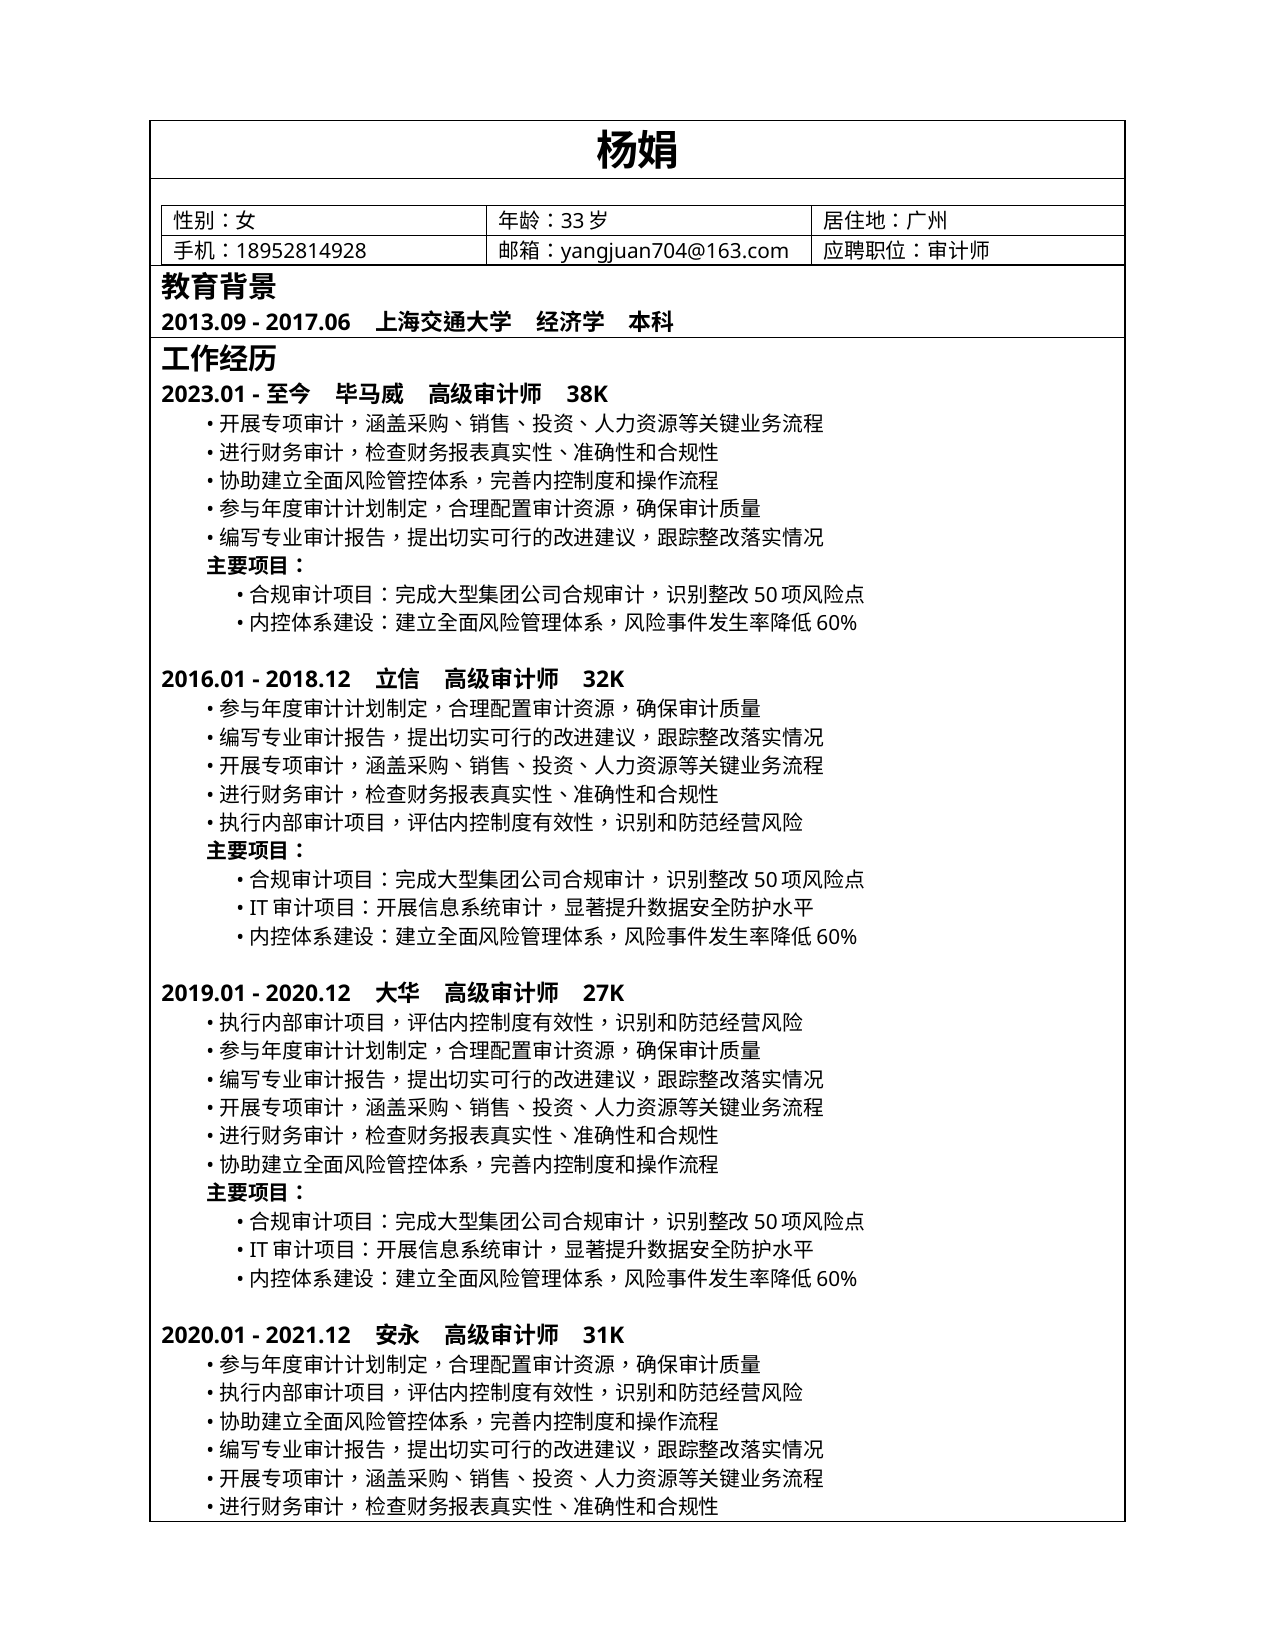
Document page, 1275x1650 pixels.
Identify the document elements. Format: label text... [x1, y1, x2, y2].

table_cell 教育背景 2013.09 - 2017.06 上海交通大学 经济学 本科 [151, 266, 1124, 337]
table_header 杨娟 [151, 121, 1124, 178]
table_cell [151, 338, 1124, 1521]
table_cell [151, 179, 1124, 265]
